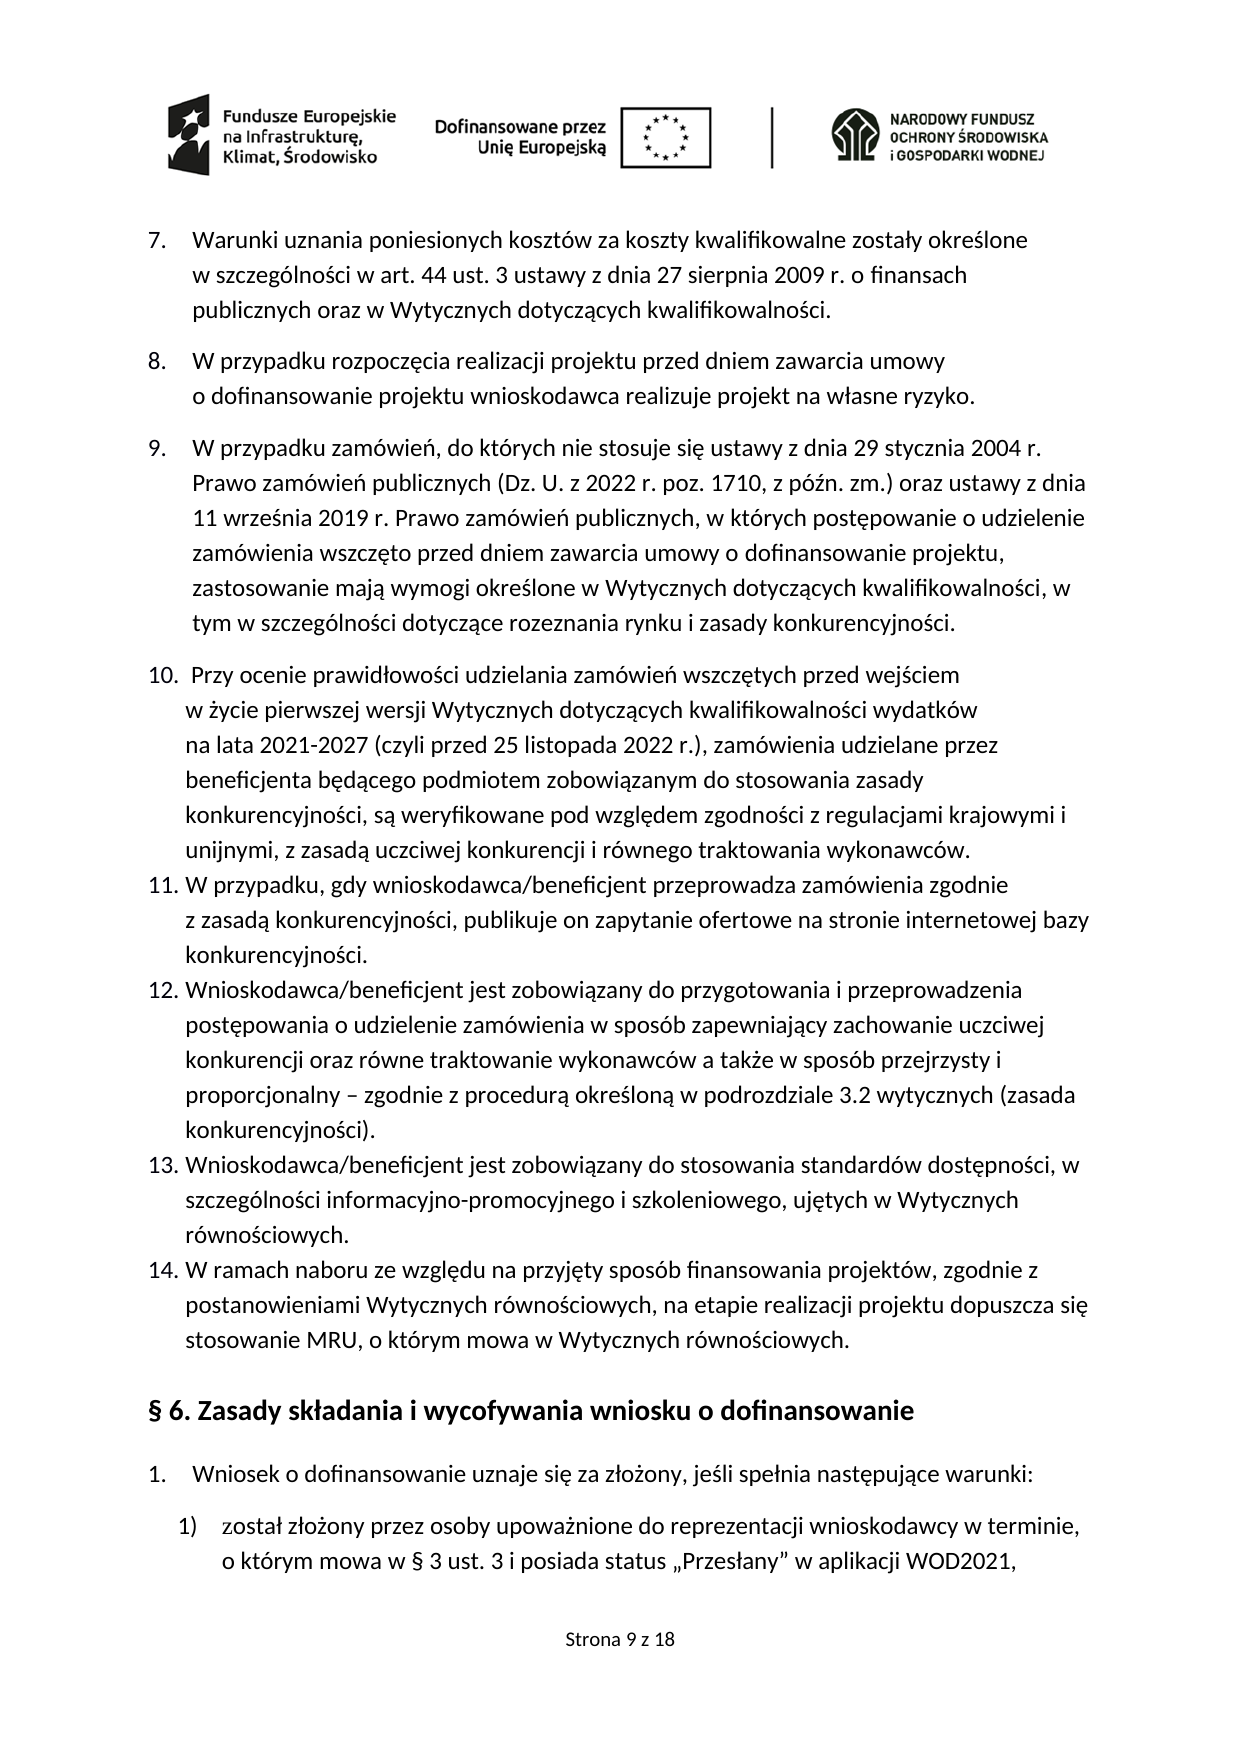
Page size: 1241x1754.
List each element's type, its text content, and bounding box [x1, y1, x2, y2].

picture [148, 73, 1092, 196]
list W przypadku zamówień, do których nie stosuje się ustawy z dnia 29 stycznia 2004 r. Prawo zamówień publicznych (Dz. U. z 2022 r. poz. 1710, z późn. zm.) oraz ustawy z dnia 11 września 2019 r. Prawo zamówień publicznych, w których postępowanie o udzielenie zamówienia wszczęto przed dniem zawarcia umowy o dofinansowanie projektu, zastosowanie mają wymogi określone w Wytycznych dotyczących kwalifikowalności, w tym w szczególności dotyczące rozeznania rynku i zasady konkurencyjności. [148, 432, 1092, 638]
list w życie pierwszej wersji Wytycznych dotyczących kwalifikowalności wydatków [185, 694, 1092, 724]
list Przy ocenie prawidłowości udzielania zamówień wszczętych przed wejściem [148, 659, 1092, 689]
list W ramach naboru ze względu na przyjęty sposób finansowania projektów, zgodnie z postanowieniami Wytycznych równościowych, na etapie realizacji projektu dopuszcza się stosowanie MRU, o którym mowa w Wytycznych równościowych. [148, 1254, 1092, 1354]
list został złożony przez osoby upoważnione do reprezentacji wnioskodawcy w terminie, o którym mowa w § 3 ust. 3 i posiada status „Przesłany” w aplikacji WOD2021, [177, 1510, 1092, 1575]
subtitle § 6. Zasady składania i wycofywania wniosku o dofinansowanie [148, 1392, 1092, 1428]
list Wnioskodawca/beneficjent jest zobowiązany do przygotowania i przeprowadzenia postępowania o udzielenie zamówienia w sposób zapewniający zachowanie uczciwej konkurencji oraz równe traktowanie wykonawców a także w sposób przejrzysty i proporcjonalny – zgodnie z procedurą określoną w podrozdziale 3.2 wytycznych (zasada konkurencyjności). [148, 974, 1092, 1144]
list W przypadku, gdy wnioskodawca/beneficjent przeprowadza zamówienia zgodnie z zasadą konkurencyjności, publikuje on zapytanie ofertowe na stronie internetowej bazy konkurencyjności. [148, 869, 1092, 969]
list Warunki uznania poniesionych kosztów za koszty kwalifikowalne zostały określone w szczególności w art. 44 ust. 3 ustawy z dnia 27 sierpnia 2009 r. o finansach publicznych oraz w Wytycznych dotyczących kwalifikowalności. [148, 224, 1092, 324]
list W przypadku rozpoczęcia realizacji projektu przed dniem zawarcia umowy o dofinansowanie projektu wnioskodawca realizuje projekt na własne ryzyko. [148, 346, 1092, 411]
list na lata 2021-2027 (czyli przed 25 listopada 2022 r.), zamówienia udzielane przez beneficjenta będącego podmiotem zobowiązanym do stosowania zasady konkurencyjności, są weryfikowane pod względem zgodności z regulacjami krajowymi i unijnymi, z zasadą uczciwej konkurencji i równego traktowania wykonawców. [185, 729, 1092, 864]
list Wnioskodawca/beneficjent jest zobowiązany do stosowania standardów dostępności, w szczególności informacyjno-promocyjnego i szkoleniowego, ujętych w Wytycznych równościowych. [148, 1149, 1092, 1249]
list Wniosek o dofinansowanie uznaje się za złożony, jeśli spełnia następujące warunki: [148, 1458, 1092, 1489]
